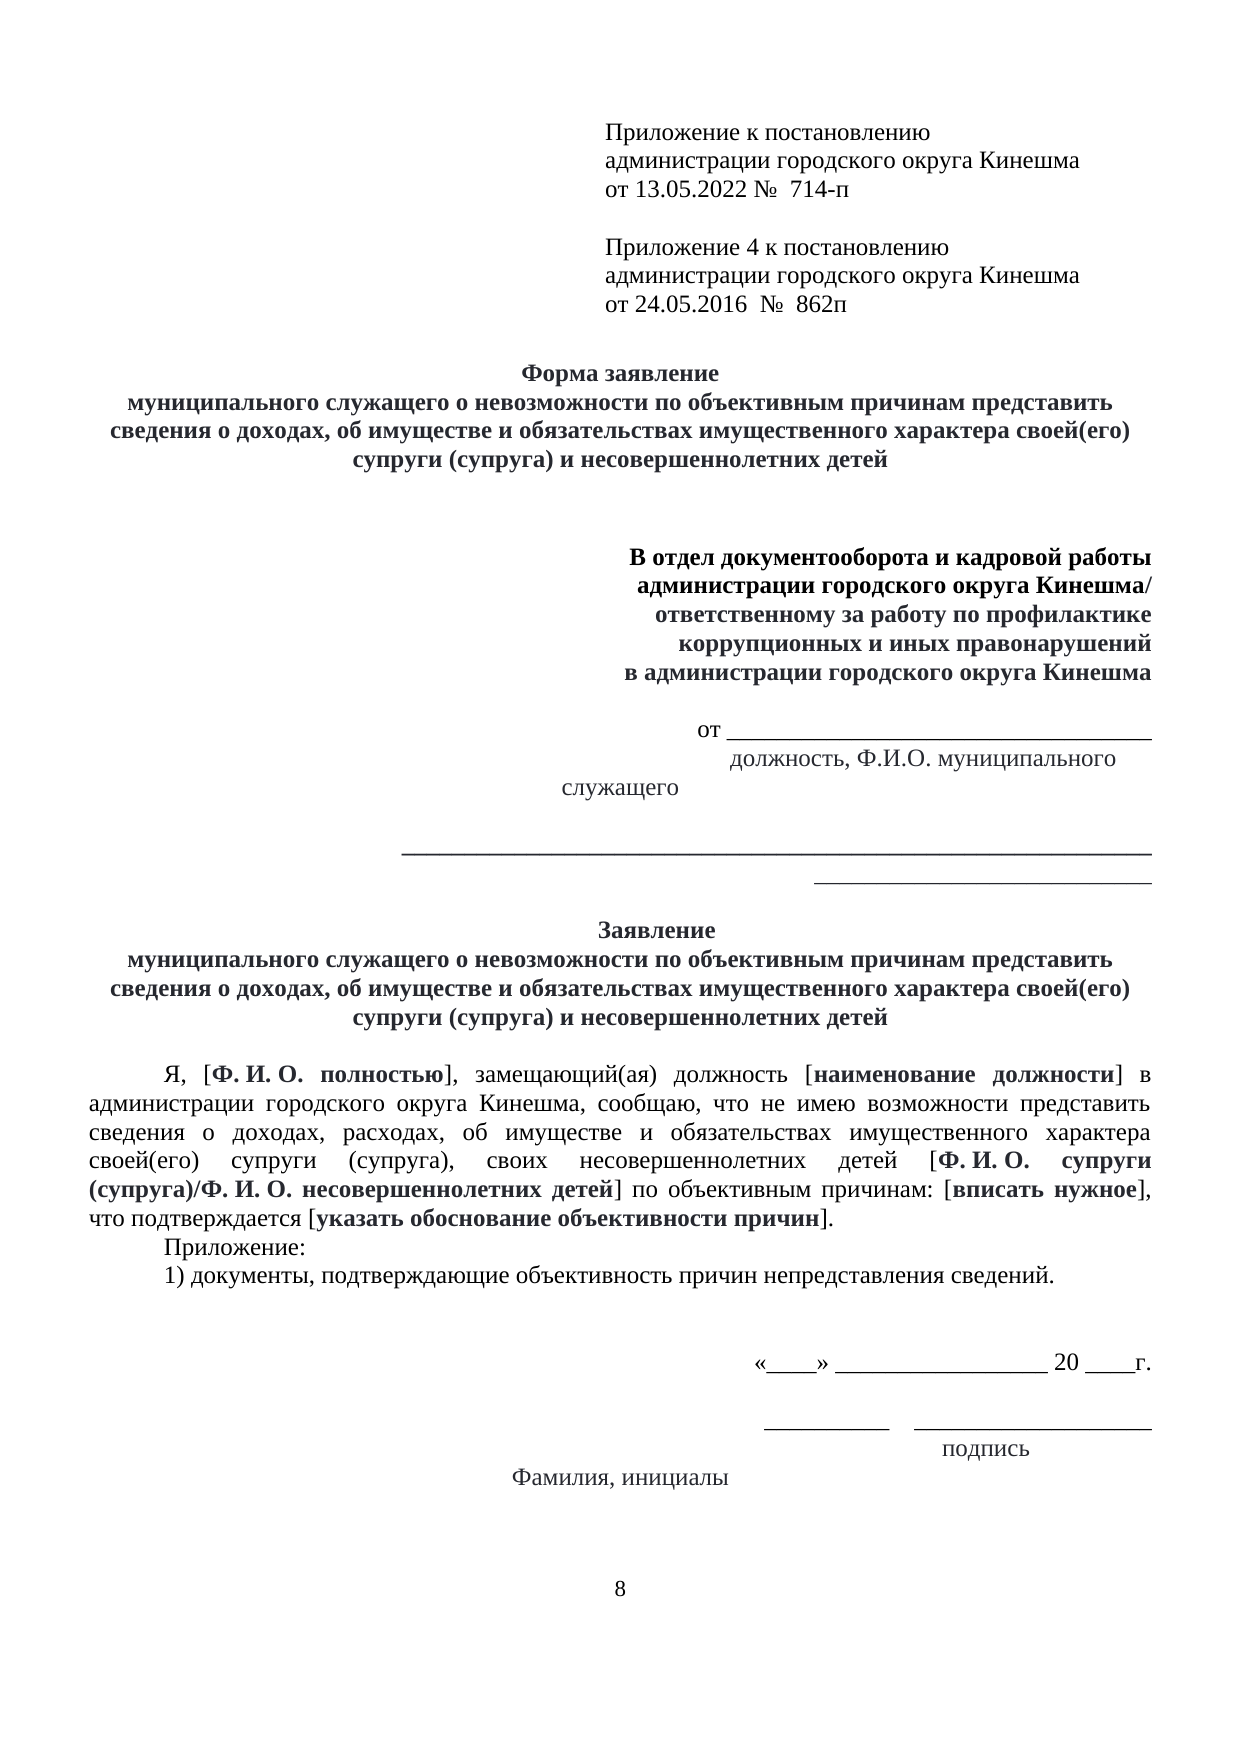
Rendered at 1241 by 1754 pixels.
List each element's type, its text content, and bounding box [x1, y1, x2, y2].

text в администрации городского округа Кинешма [89, 657, 1152, 685]
text подпись Фамилия, инициалы [89, 1433, 1152, 1490]
text администрации городского округа Кинешма [89, 260, 1152, 289]
text Приложение: [89, 1232, 1152, 1260]
text коррупционных и иных правонарушений [89, 628, 1152, 657]
text «____» _________________ 20 ____г. [89, 1347, 1152, 1375]
text ___________________________ [89, 858, 1152, 887]
text Я, [Ф. И. О. полностью], замещающий(ая) должность [наименование должности] в администрации городского округа Кинешма, сообщаю, что не имею возможности представить сведения о доходах, расходах, об имуществе и обязательствах имущественного характера своей(его) супруги (супруга), своих несовершеннолетних детей [Ф. И. О. супруги (супруга)/Ф. И. О. несовершеннолетних детей] по объективным причинам: [вписать нужное], что подтверждается [указать обоснование объективности причин]. [89, 1059, 1152, 1232]
text Приложение 4 к постановлению [531, 232, 1152, 260]
text ответственному за работу по профилактике [89, 599, 1152, 628]
text от 13.05.2022 № 714-п [89, 174, 1152, 203]
text Приложение к постановлению [531, 117, 1152, 145]
text от 24.05.2016 № 862п [89, 289, 1152, 318]
text 1) документы, подтверждающие объективность причин непредставления сведений. [89, 1260, 1152, 1289]
text Заявление муниципального служащего о невозможности по объективным причинам представить сведения о доходах, об имуществе и обязательствах имущественного характера своей(его) супруги (супруга) и несовершеннолетних детей [89, 915, 1152, 1030]
text должность, Ф.И.О. муниципального служащего [89, 743, 1152, 800]
text В отдел документооборота и кадровой работы [89, 542, 1152, 570]
text администрации городского округа Кинешма/ [89, 570, 1152, 599]
text ____________________________________________________________ [89, 829, 1152, 858]
text Форма заявление муниципального служащего о невозможности по объективным причинам представить сведения о доходах, об имуществе и обязательствах имущественного характера своей(его) супруги (супруга) и несовершеннолетних детей [89, 358, 1152, 473]
text __________ ___________________ [89, 1404, 1152, 1433]
text от __________________________________ [89, 714, 1152, 743]
text администрации городского округа Кинешма [89, 145, 1152, 174]
